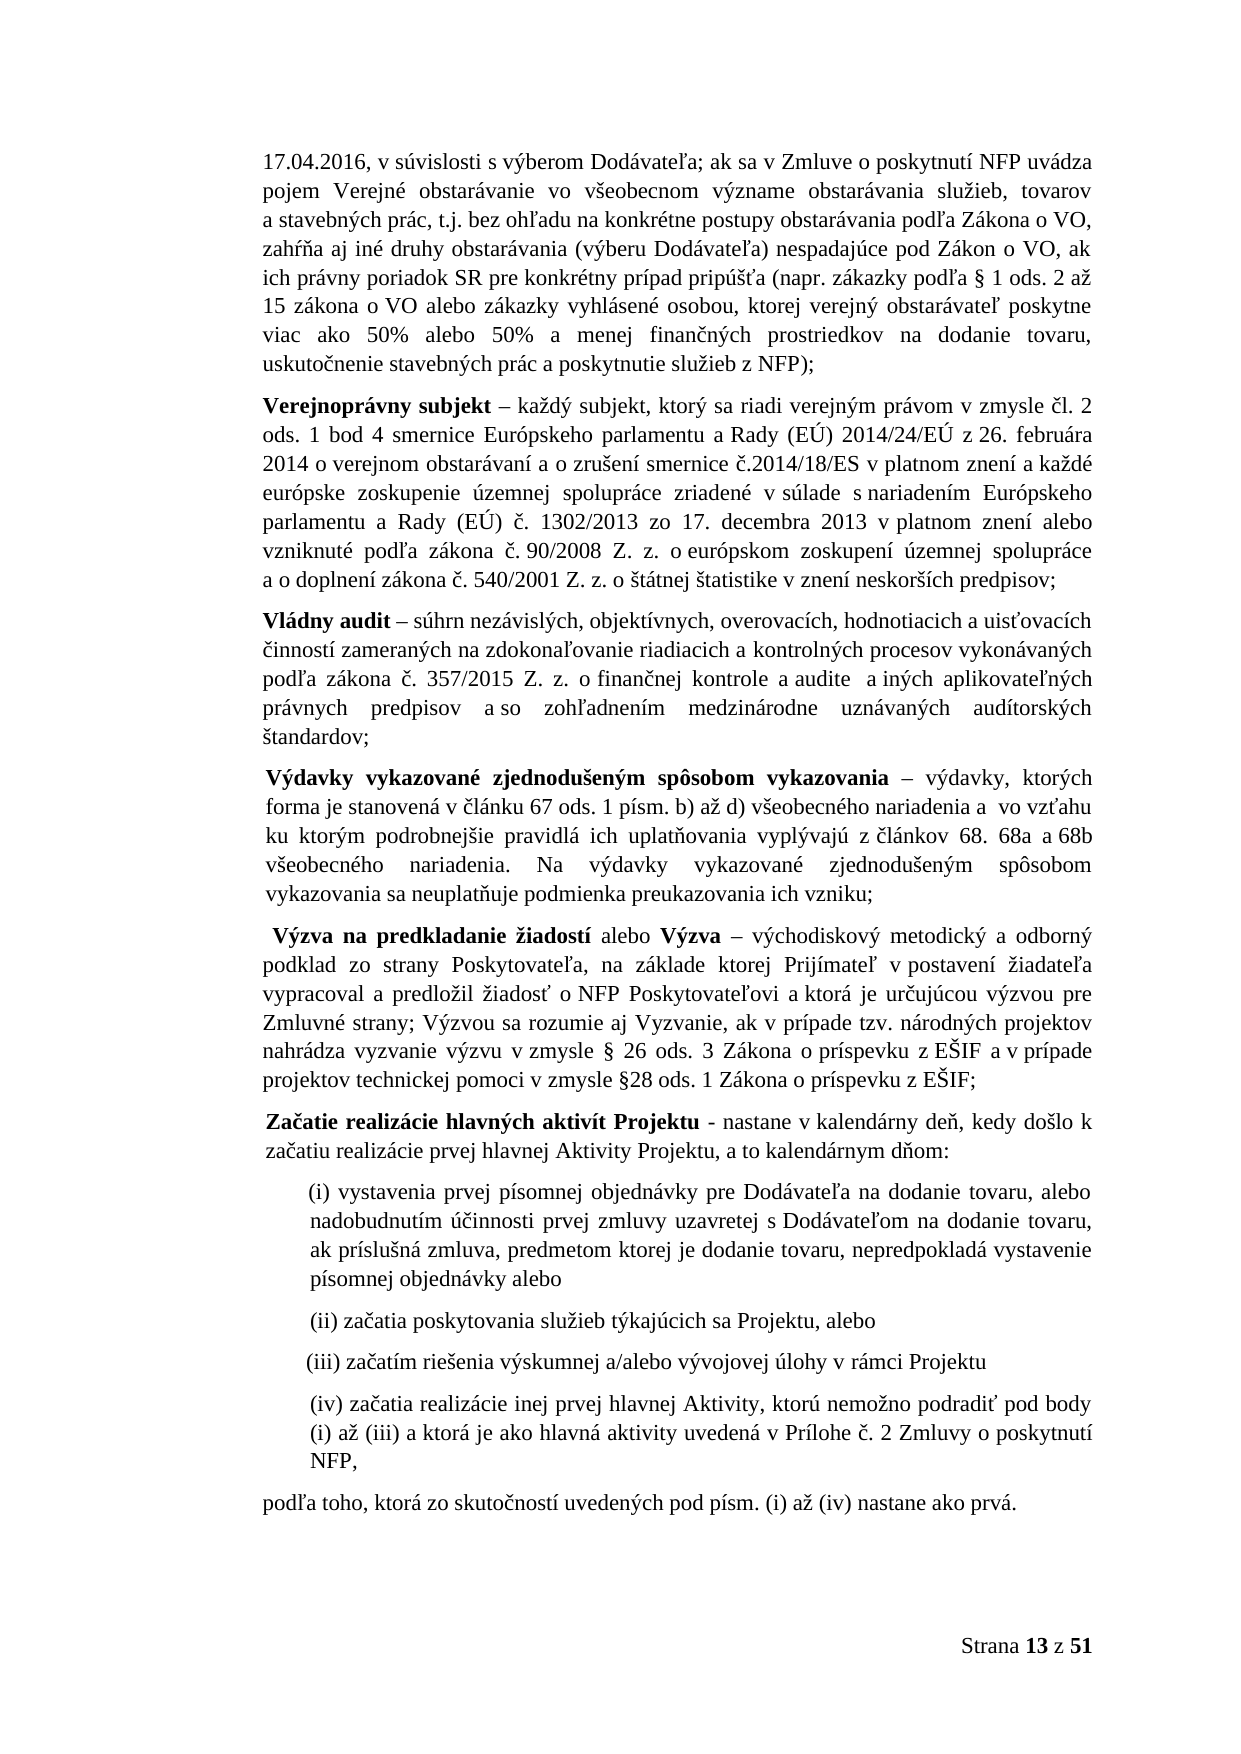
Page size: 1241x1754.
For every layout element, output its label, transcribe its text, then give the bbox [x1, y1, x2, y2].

list (iii) začatím riešenia výskumnej a/alebo vývojovej úlohy v rámci Projektu [300, 1348, 1092, 1374]
list Verejnoprávny subjekt – každý subjekt, ktorý sa riadi verejným právom v zmysle čl. 2 ods. 1 bod 4 smernice Európskeho parlamentu a Rady (EÚ) 2014/24/EÚ z 26. februára 2014 o verejnom obstarávaní a o zrušení smernice č.2014/18/ES v platnom znení a každé európske zoskupenie územnej spolupráce zriadené v súlade s nariadením Európskeho parlamentu a Rady (EÚ) č. 1302/2013 zo 17. decembra 2013 v platnom znení alebo vzniknuté podľa zákona č. 90/2008 Z. z. o európskom zoskupení územnej spolupráce a o doplnení zákona č. 540/2001 Z. z. o štátnej štatistike v znení neskorších predpisov; [262, 392, 1092, 592]
list Výzva na predkladanie žiadostí alebo Výzva – východiskový metodický a odborný podklad zo strany Poskytovateľa, na základe ktorej Prijímateľ v postavení žiadateľa vypracoval a predložil žiadosť o NFP Poskytovateľovi a ktorá je určujúcou výzvou pre Zmluvné strany; Výzvou sa rozumie aj Vyzvanie, ak v prípade tzv. národných projektov nahrádza vyzvanie výzvu v zmysle § 26 ods. 3 Zákona o príspevku z EŠIF a v prípade projektov technickej pomoci v zmysle §28 ods. 1 Zákona o príspevku z EŠIF; [262, 922, 1092, 1093]
list podľa toho, ktorá zo skutočností uvedených pod písm. (i) až (iv) nastane ako prvá. [262, 1489, 1092, 1515]
list Začatie realizácie hlavných aktivít Projektu - nastane v kalendárny deň, kedy došlo k začatiu realizácie prvej hlavnej Aktivity Projektu, a to kalendárnym dňom: [265, 1108, 1092, 1163]
list Výdavky vykazované zjednodušeným spôsobom vykazovania – výdavky, ktorých forma je stanovená v článku 67 ods. 1 písm. b) až d) všeobecného nariadenia a vo vzťahu ku ktorým podrobnejšie pravidlá ich uplatňovania vyplývajú z článkov 68. 68a a 68b všeobecného nariadenia. Na výdavky vykazované zjednodušeným spôsobom vykazovania sa neuplatňuje podmienka preukazovania ich vzniku; [265, 764, 1092, 907]
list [262, 148, 1092, 377]
list (i) vystavenia prvej písomnej objednávky pre Dodávateľa na dodanie tovaru, alebo nadobudnutím účinnosti prvej zmluvy uzavretej s Dodávateľom na dodanie tovaru, ak príslušná zmluva, predmetom ktorej je dodanie tovaru, nepredpokladá vystavenie písomnej objednávky alebo [300, 1178, 1092, 1292]
list Vládny audit – súhrn nezávislých, objektívnych, overovacích, hodnotiacich a uisťovacích činností zameraných na zdokonaľovanie riadiacich a kontrolných procesov vykonávaných podľa zákona č. 357/2015 Z. z. o finančnej kontrole a audite a iných aplikovateľných právnych predpisov a so zohľadnením medzinárodne uznávaných audítorských štandardov; [262, 607, 1092, 749]
list (iv) začatia realizácie inej prvej hlavnej Aktivity, ktorú nemožno podradiť pod body (i) až (iii) a ktorá je ako hlavná aktivity uvedená v Prílohe č. 2 Zmluvy o poskytnutí NFP, [310, 1389, 1092, 1474]
list (ii) začatia poskytovania služieb týkajúcich sa Projektu, alebo [310, 1307, 1092, 1333]
